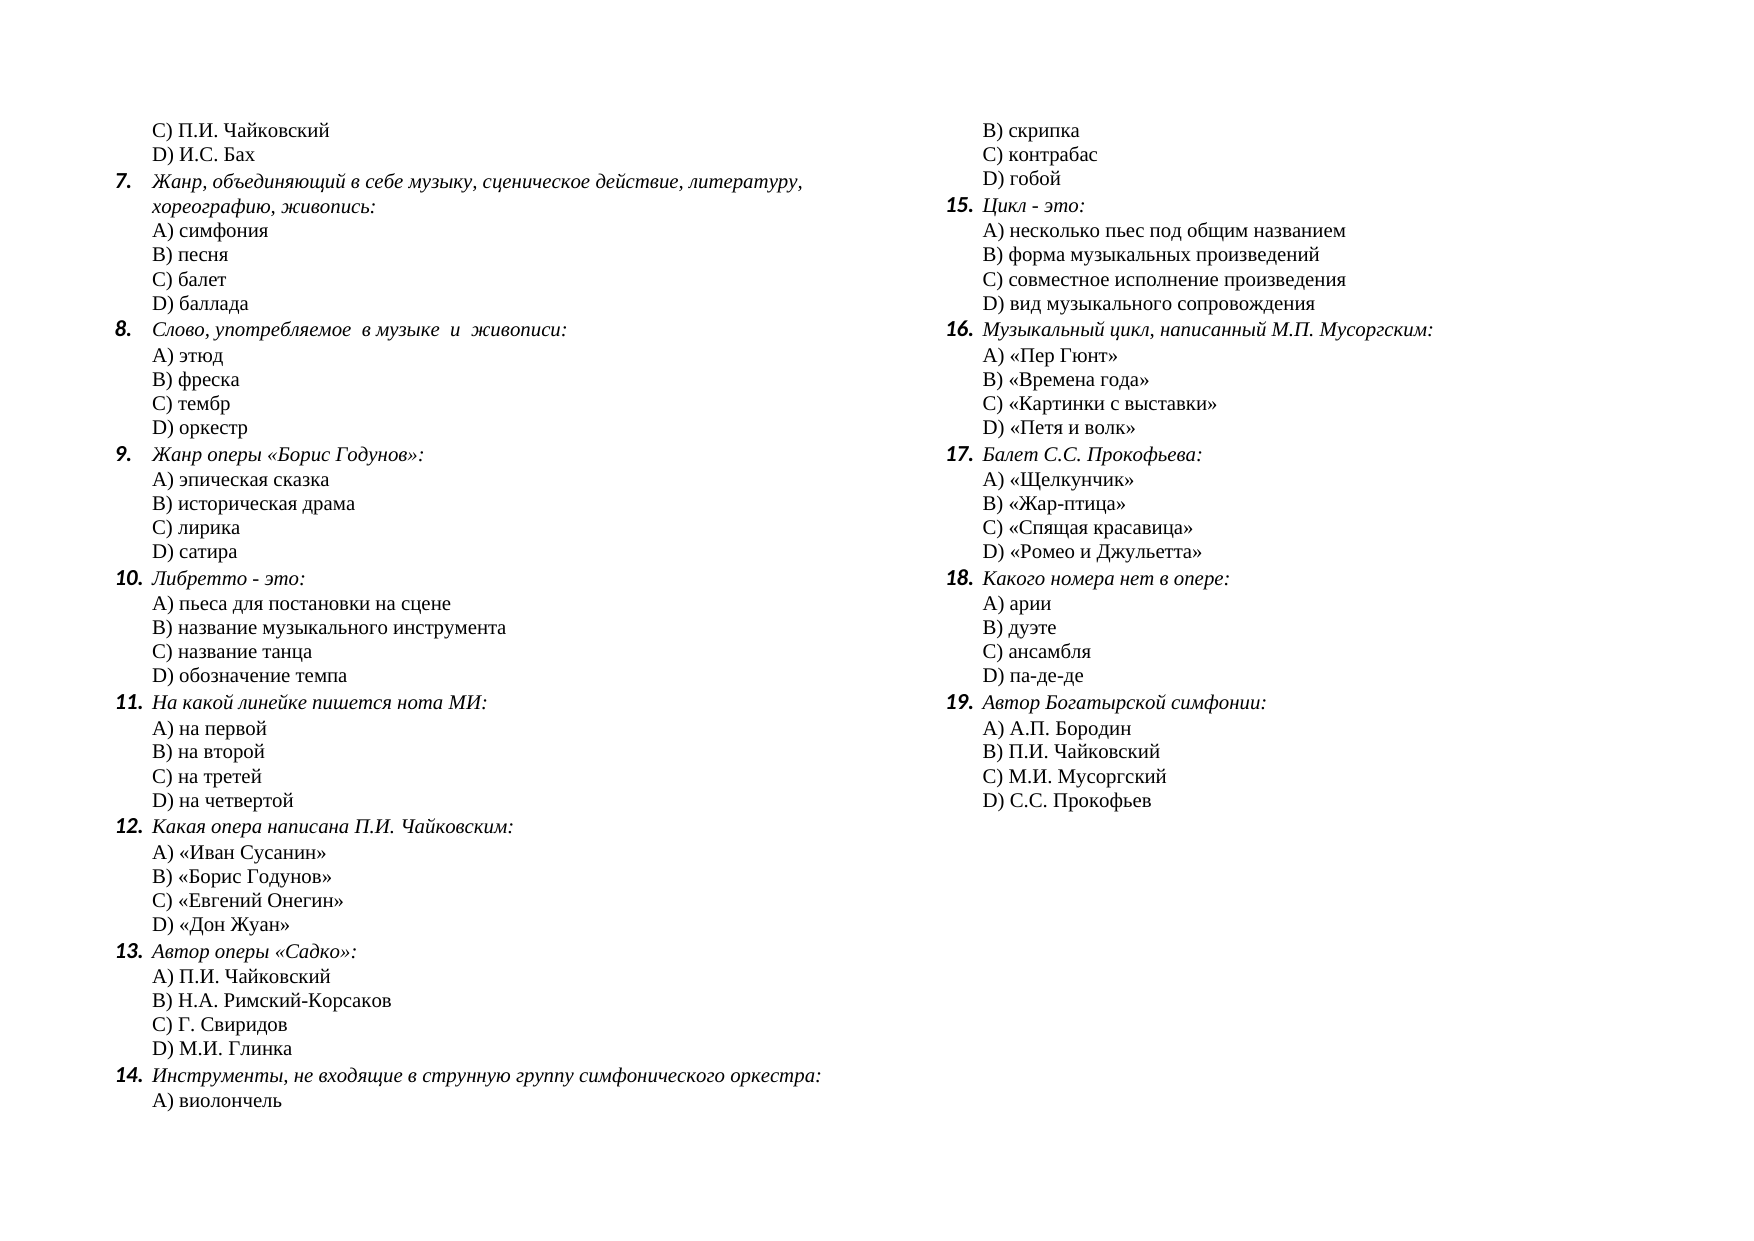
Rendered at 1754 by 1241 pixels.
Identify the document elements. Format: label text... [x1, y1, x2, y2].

list Жанр, объединяющий в себе музыку, сценическое действие, литературу, хореографию, живопись: А) симфония В) песня С) балет D) баллада [114, 166, 833, 314]
list Слово, употребляемое в музыке и живописи: А) этюд В) фреска С) тембр D) оркестр [114, 314, 833, 439]
list Цикл - это: А) несколько пьес под общим названием В) форма музыкальных произведений С) совместное исполнение произведения D) вид музыкального сопровождения [945, 190, 1664, 314]
list Автор, написавший 15 сказочных опер: А) В.А. Моцарт В) Н.А. Римский-Корсаков С) П.И. Чайковский D) И.С. Бах [114, 118, 833, 166]
list Какого номера нет в опере: А) арии В) дуэте С) ансамбля D) па-де-де [945, 563, 1664, 687]
list Либретто - это: А) пьеса для постановки на сцене В) название музыкального инструмента С) название танца D) обозначение темпа [114, 563, 833, 687]
list Автор Богатырской симфонии: А) А.П. Бородин В) П.И. Чайковский С) М.И. Мусоргский D) С.С. Прокофьев [945, 687, 1664, 812]
list На какой линейке пишется нота МИ: А) на первой В) на второй С) на третей D) на четвертой [114, 687, 833, 812]
list Жанр оперы «Борис Годунов»: А) эпическая сказка В) историческая драма С) лирика D) сатира [114, 439, 833, 563]
list Балет С.С. Прокофьева: А) «Щелкунчик» В) «Жар-птица» С) «Спящая красавица» D) «Ромео и Джульетта» [945, 439, 1664, 563]
list Инструменты, не входящие в струнную группу симфонического оркестра: А) виолончель В) скрипка С) контрабас D) гобой [945, 118, 1664, 190]
list Музыкальный цикл, написанный М.П. Мусоргским: А) «Пер Гюнт» В) «Времена года» С) «Картинки с выставки» D) «Петя и волк» [945, 314, 1664, 439]
list Автор оперы «Садко»: А) П.И. Чайковский В) Н.А. Римский-Корсаков С) Г. Свиридов D) М.И. Глинка [114, 936, 833, 1060]
list Инструменты, не входящие в струнную группу симфонического оркестра: А) виолончель В) скрипка С) контрабас D) гобой [114, 1060, 833, 1112]
list Какая опера написана П.И. Чайковским: А) «Иван Сусанин» В) «Борис Годунов» С) «Евгений Онегин» D) «Дон Жуан» [114, 812, 833, 936]
